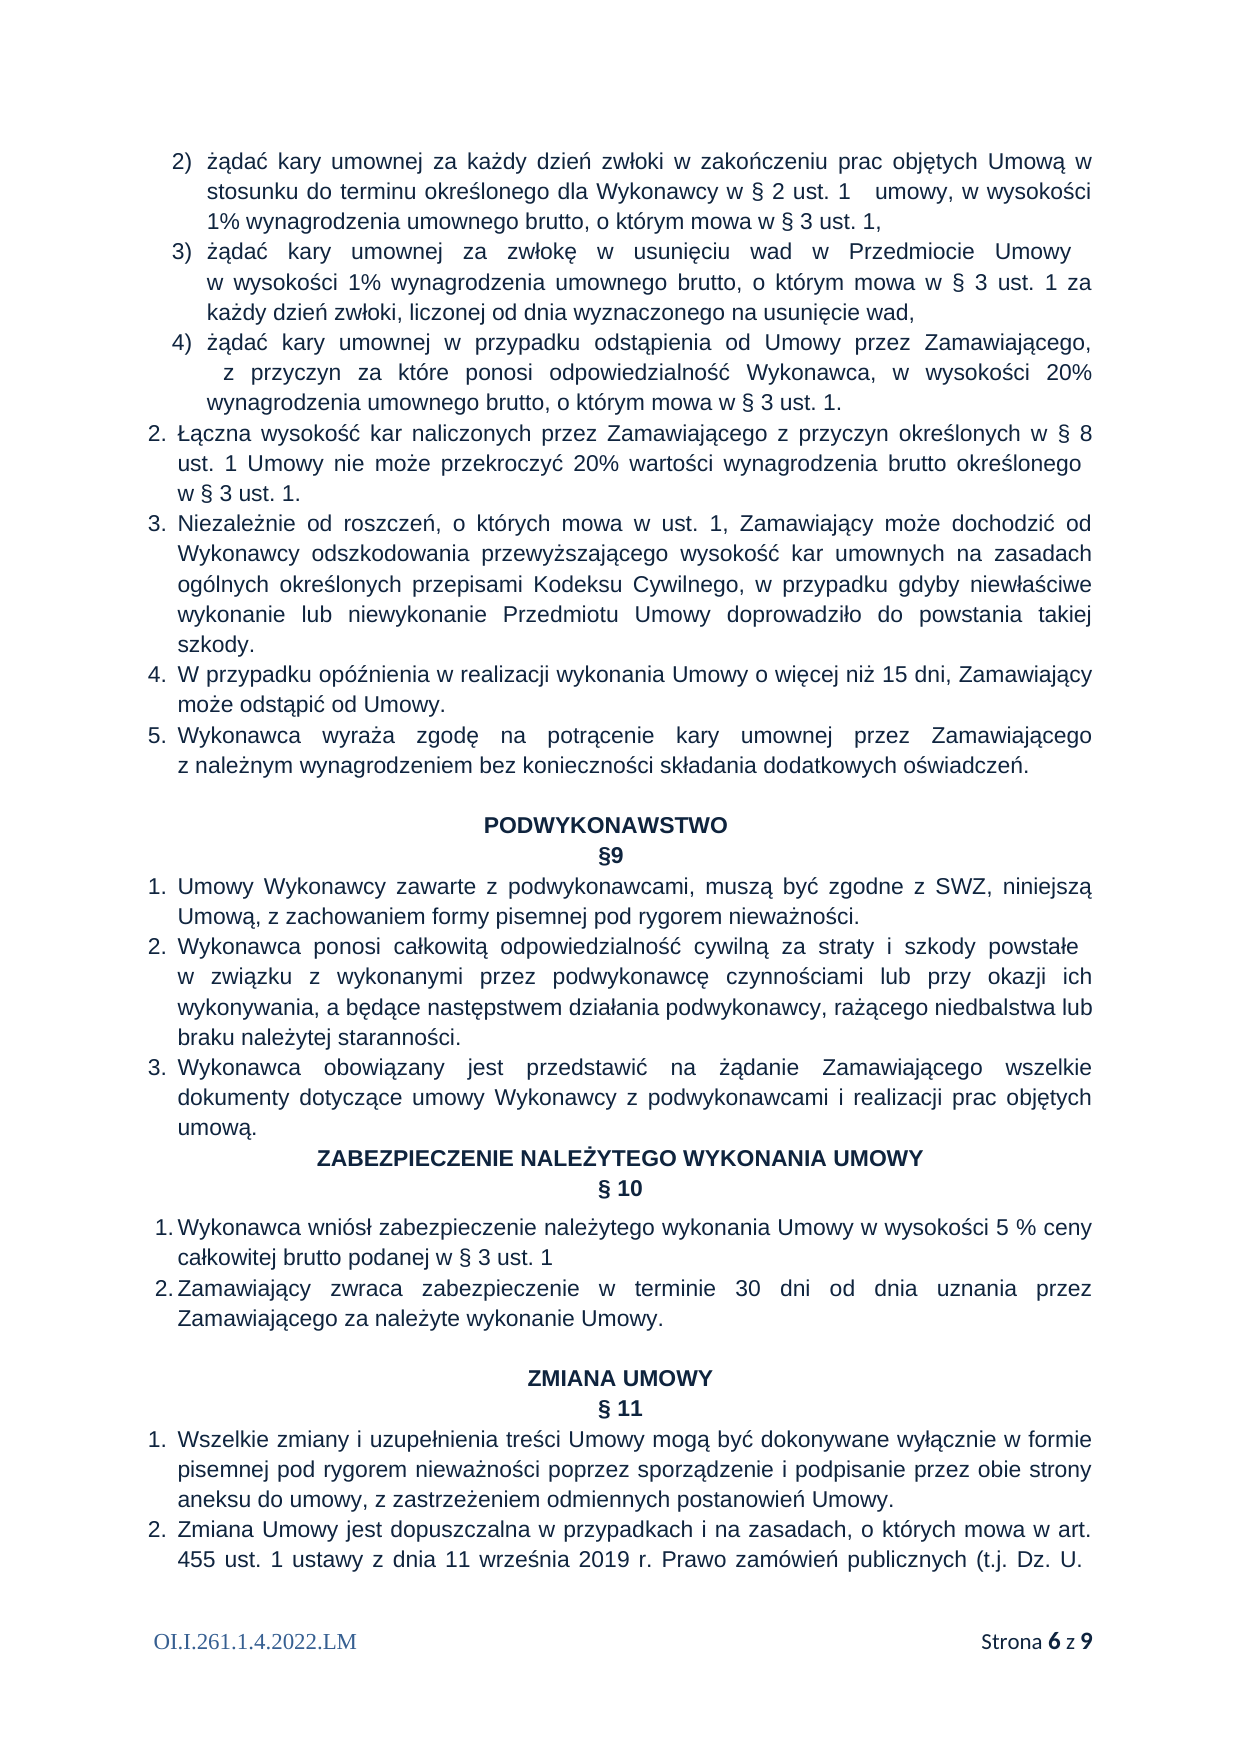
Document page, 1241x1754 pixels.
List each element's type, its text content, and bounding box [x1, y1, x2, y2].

list żądać kary umownej w przypadku odstąpienia od Umowy przez Zamawiającego, z przyczyn za które ponosi odpowiedzialność Wykonawca, w wysokości 20% wynagrodzenia umownego brutto, o którym mowa w § 3 ust. 1. [192, 329, 1093, 416]
text ZABEZPIECZENIE NALEŻYTEGO WYKONANIA UMOWY [148, 1144, 1093, 1171]
text ZMIANA UMOWY [148, 1365, 1093, 1392]
list Wykonawca wyraża zgodę na potrącenie kary umownej przez Zamawiającego z należnym wynagrodzeniem bez konieczności składania dodatkowych oświadczeń. [148, 722, 1093, 778]
list Wszelkie zmiany i uzupełnienia treści Umowy mogą być dokonywane wyłącznie w formie pisemnej pod rygorem nieważności poprzez sporządzenie i podpisanie przez obie strony aneksu do umowy, z zastrzeżeniem odmiennych postanowień Umowy. [148, 1426, 1093, 1512]
list żądać kary umownej za zwłokę w usunięciu wad w Przedmiocie Umowy w wysokości 1% wynagrodzenia umownego brutto, o którym mowa w § 3 ust. 1 za każdy dzień zwłoki, liczonej od dnia wyznaczonego na usunięcie wad, [192, 238, 1093, 325]
list Wykonawca wniósł zabezpieczenie należytego wykonania Umowy w wysokości 5 % ceny całkowitej brutto podanej w § 3 ust. 1 [154, 1214, 1093, 1271]
list Wykonawca obowiązany jest przedstawić na żądanie Zamawiającego wszelkie dokumenty dotyczące umowy Wykonawcy z podwykonawcami i realizacji prac objętych umową. [148, 1054, 1093, 1141]
list §9 [223, 842, 1093, 869]
list Niezależnie od roszczeń, o których mowa w ust. 1, Zamawiający może dochodzić od Wykonawcy odszkodowania przewyższającego wysokość kar umownych na zasadach ogólnych określonych przepisami Kodeksu Cywilnego, w przypadku gdyby niewłaściwe wykonanie lub niewykonanie Przedmiotu Umowy doprowadziło do powstania takiej szkody. [148, 510, 1093, 657]
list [148, 1516, 1093, 1573]
list żądać kary umownej za każdy dzień zwłoki w zakończeniu prac objętych Umową w stosunku do terminu określonego dla Wykonawcy w § 2 ust. 1 umowy, w wysokości 1% wynagrodzenia umownego brutto, o którym mowa w § 3 ust. 1, [192, 148, 1093, 234]
text § 11 [148, 1395, 1093, 1422]
text § 10 [148, 1175, 1093, 1201]
list Łączna wysokość kar naliczonych przez Zamawiającego z przyczyn określonych w § 8 ust. 1 Umowy nie może przekroczyć 20% wartości wynagrodzenia brutto określonego w § 3 ust. 1. [148, 419, 1093, 506]
list Wykonawca ponosi całkowitą odpowiedzialność cywilną za straty i szkody powstałe w związku z wykonanymi przez podwykonawcę czynnościami lub przy okazji ich wykonywania, a będące następstwem działania podwykonawcy, rażącego niedbalstwa lub braku należytej staranności. [148, 933, 1093, 1050]
list Zamawiający zwraca zabezpieczenie w terminie 30 dni od dnia uznania przez Zamawiającego za należyte wykonanie Umowy. [154, 1274, 1093, 1331]
list PODWYKONAWSTWO [223, 812, 1093, 838]
list W przypadku opóźnienia w realizacji wykonania Umowy o więcej niż 15 dni, Zamawiający może odstąpić od Umowy. [148, 661, 1093, 718]
list Umowy Wykonawcy zawarte z podwykonawcami, muszą być zgodne z SWZ, niniejszą Umową, z zachowaniem formy pisemnej pod rygorem nieważności. [148, 873, 1093, 929]
